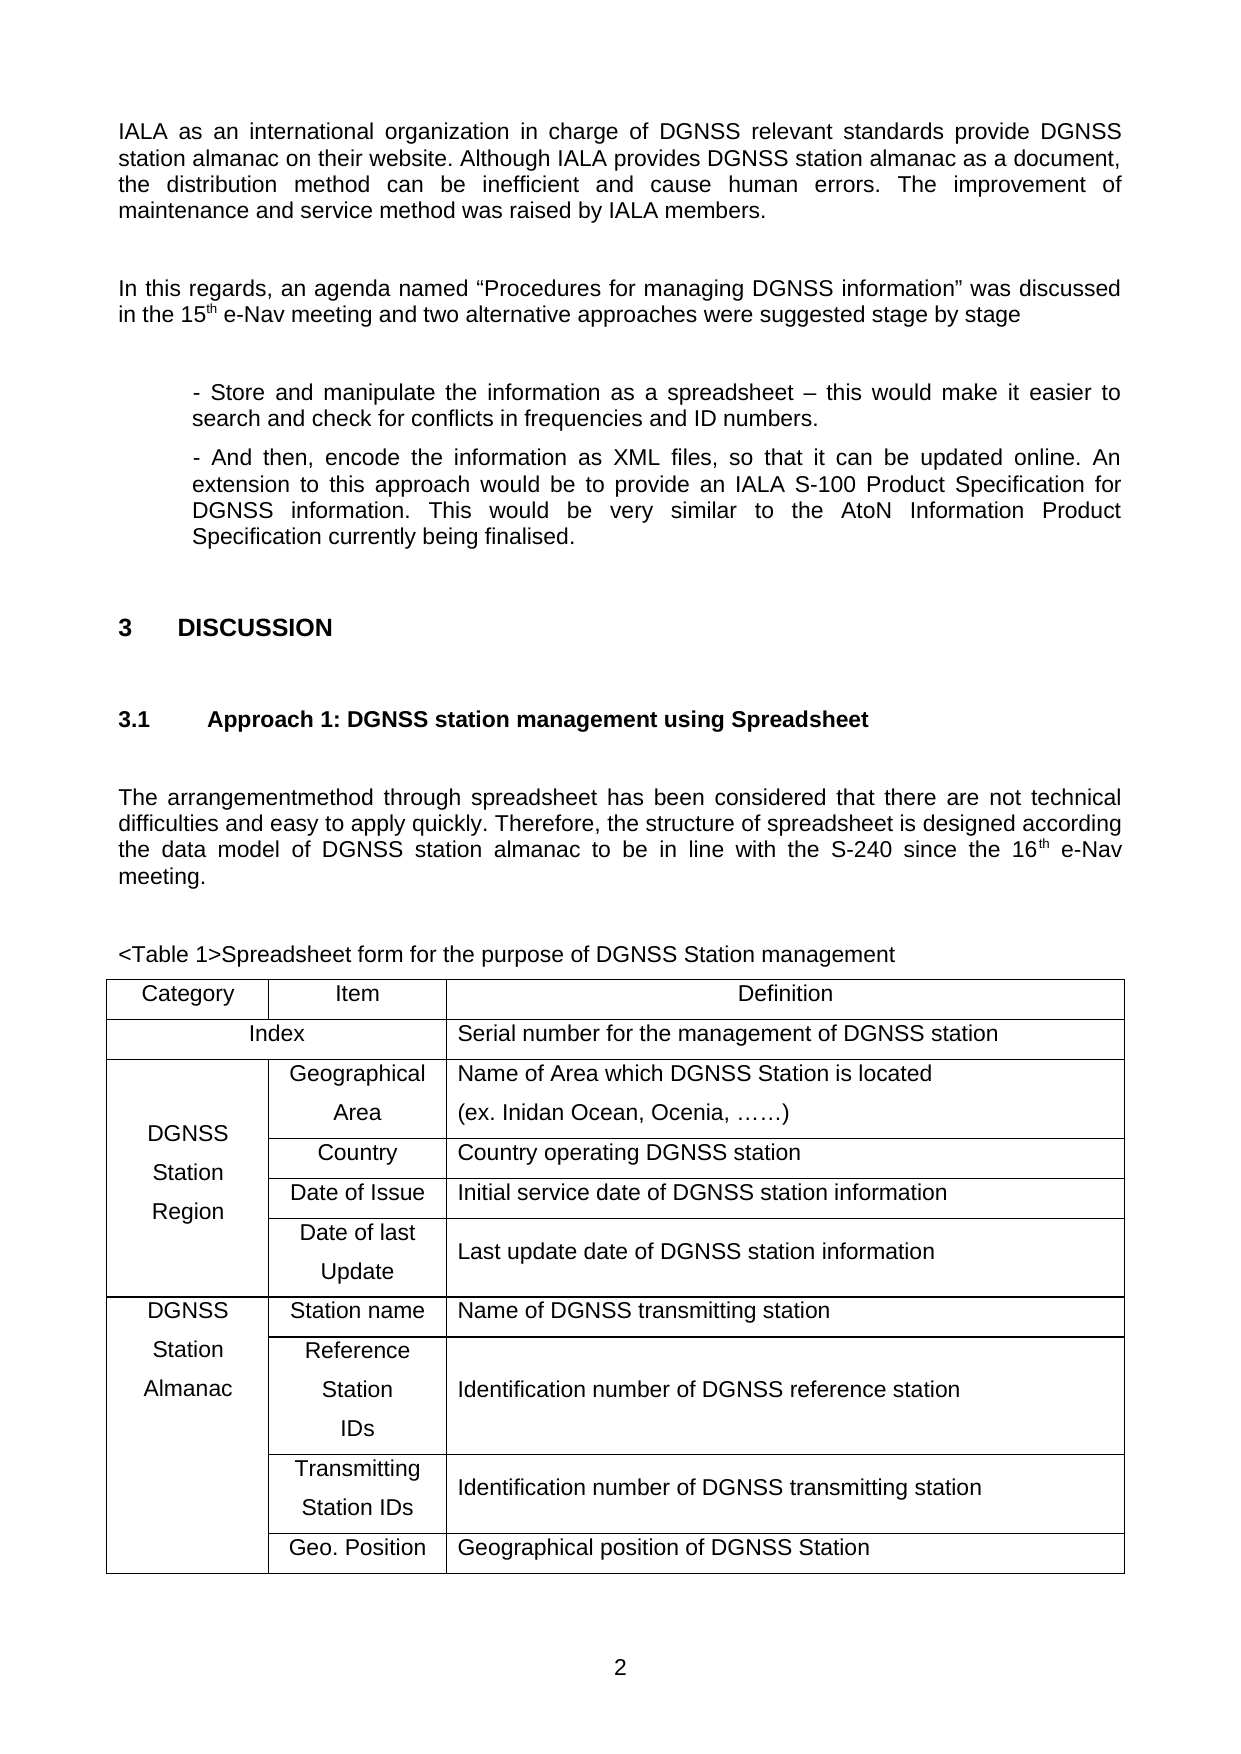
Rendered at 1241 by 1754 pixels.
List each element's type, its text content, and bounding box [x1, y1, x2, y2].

text - Store and manipulate the information as a spreadsheet – this would make it easier to search and check for conflicts in frequencies and ID numbers. [192, 379, 1122, 432]
table_cell Identification number of DGNSS reference station [447, 1338, 1124, 1454]
table_cell Station name [269, 1298, 446, 1336]
table_cell Country [269, 1139, 446, 1178]
table_cell Name of Area which DGNSS Station is located (ex. Inidan Ocean, Ocenia, ……) [447, 1060, 1124, 1138]
table_cell Transmitting Station IDs [269, 1455, 446, 1533]
subtitle Approach 1: DGNSS station management using Spreadsheet [118, 706, 1122, 732]
table_cell Country operating DGNSS station [447, 1139, 1124, 1178]
table_cell Date of Issue [269, 1179, 446, 1218]
text IALA as an international organization in charge of DGNSS relevant standards provide DGNSS station almanac on their website. Although IALA provides DGNSS station almanac as a document, the distribution method can be inefficient and cause human errors. The improvement of maintenance and service method was raised by IALA members. [118, 118, 1122, 223]
table_header Category [107, 980, 268, 1019]
table_cell Name of DGNSS transmitting station [447, 1298, 1124, 1336]
table_cell Geo. Position [269, 1534, 446, 1573]
table_cell Last update date of DGNSS station information [447, 1219, 1124, 1296]
table_cell Serial number for the management of DGNSS station [447, 1020, 1124, 1059]
table_cell Identification number of DGNSS transmitting station [447, 1455, 1124, 1533]
table_cell Geographical position of DGNSS Station [447, 1534, 1124, 1573]
table_cell DGNSS Station Almanac [107, 1298, 268, 1573]
text In this regards, an agenda named “Procedures for managing DGNSS information” was discussed in the 15th e-Nav meeting and two alternative approaches were suggested stage by stage [118, 275, 1122, 328]
table_cell Date of last Update [269, 1219, 446, 1296]
table_cell Geographical Area [269, 1060, 446, 1138]
table_cell Reference Station IDs [269, 1338, 446, 1454]
text The arrangementmethod through spreadsheet has been considered that there are not technical difficulties and easy to apply quickly. Therefore, the structure of spreadsheet is designed according the data model of DGNSS station almanac to be in line with the S-240 since the 16th e-Nav meeting. [118, 784, 1122, 889]
text <Table 1>Spreadsheet form for the purpose of DGNSS Station management [118, 941, 1122, 967]
table_cell DGNSS Station Region [107, 1060, 268, 1296]
table_cell Initial service date of DGNSS station information [447, 1179, 1124, 1218]
table_header Definition [447, 980, 1124, 1019]
subtitle Discussion [118, 613, 1122, 642]
table_header Item [269, 980, 446, 1019]
table_cell Index [107, 1020, 446, 1059]
text - And then, encode the information as XML files, so that it can be updated online. An extension to this approach would be to provide an IALA S-100 Product Specification for DGNSS information. This would be very similar to the AtoN Information Product Specification currently being finalised. [192, 444, 1122, 549]
